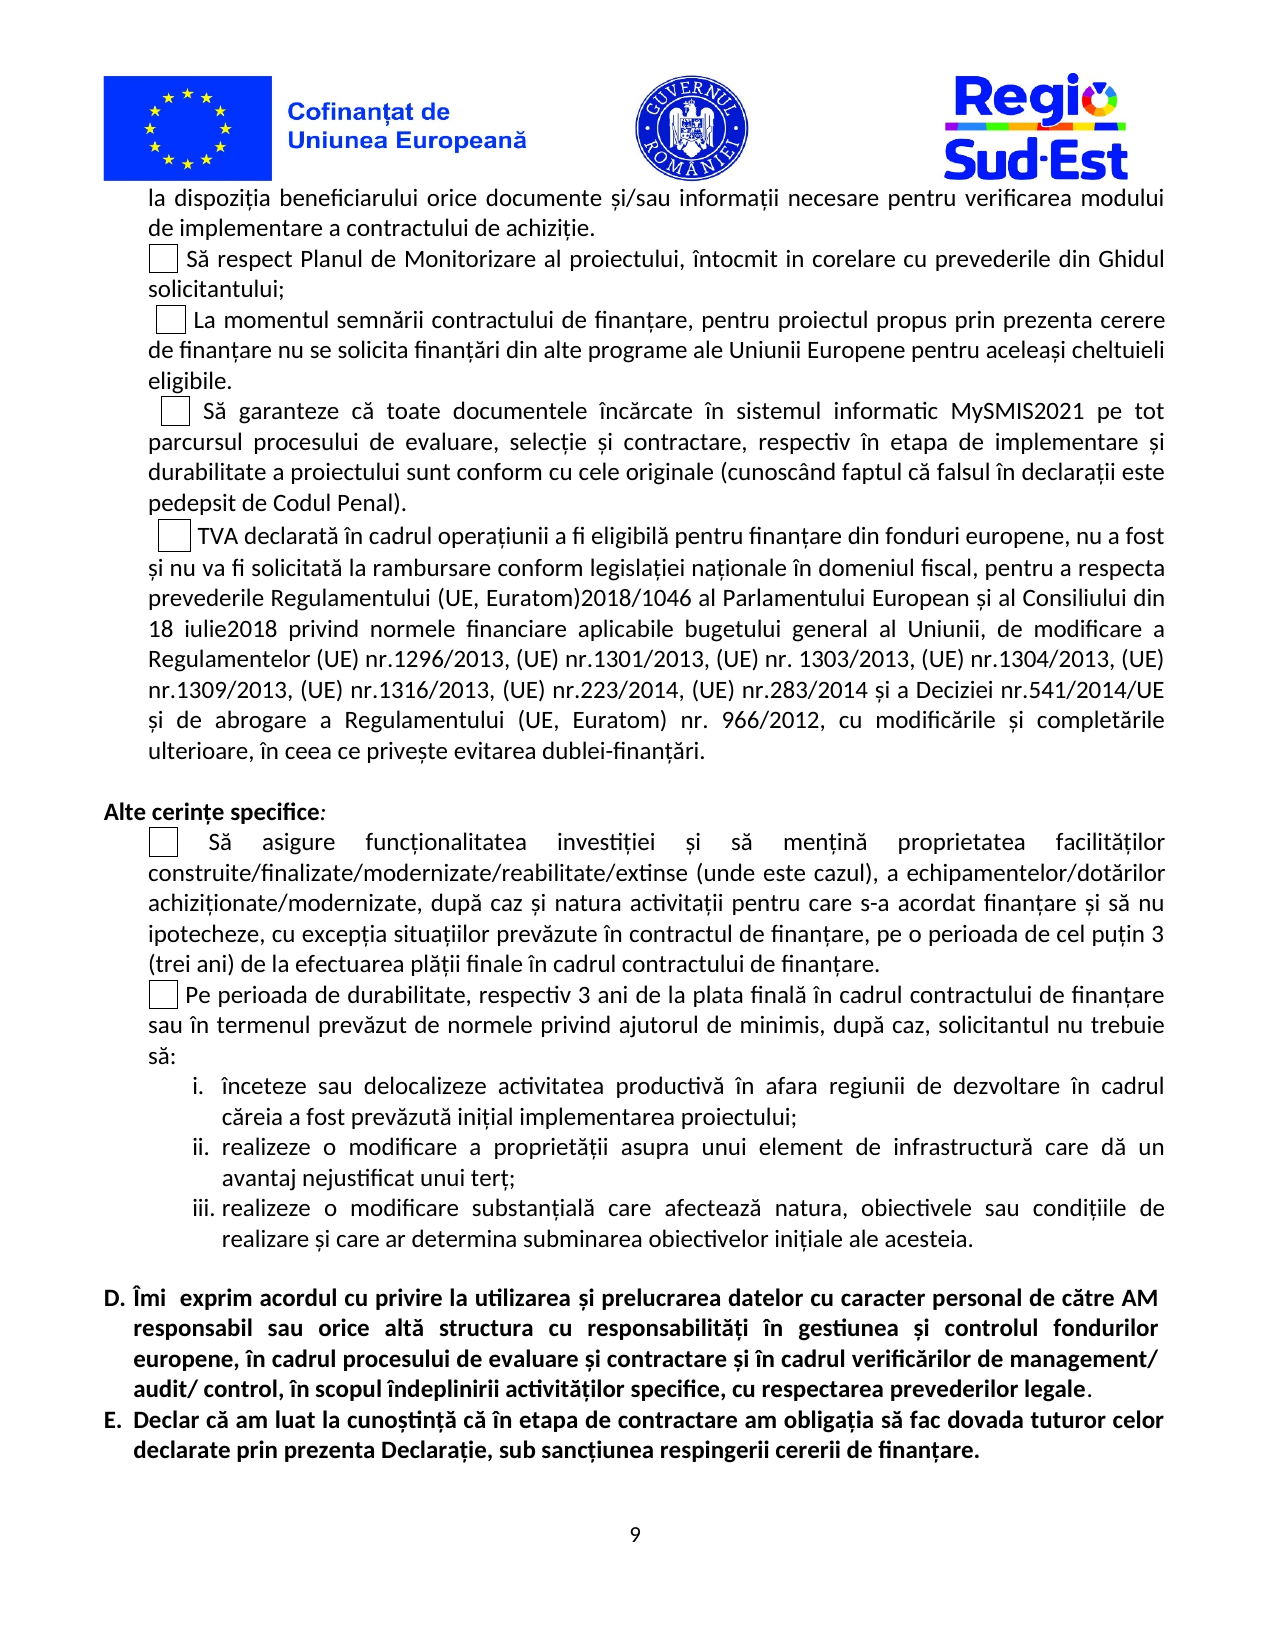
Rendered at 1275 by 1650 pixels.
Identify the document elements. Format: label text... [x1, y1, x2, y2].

text Să garanteze că toate documentele încărcate în sistemul informatic MySMIS2021 pe tot parcursul procesului de evaluare, selecție și contractare, respectiv în etapa de implementare și durabilitate a proiectului sunt conform cu cele originale (cunoscând faptul că falsul în declarații este pedepsit de Codul Penal). [148, 396, 1167, 518]
list Pe perioada de durabilitate, respectiv 3 ani de la plata finală în cadrul contractului de finanțare sau în termenul prevăzut de normele privind ajutorul de minimis, după caz, solicitantul nu trebuie să: [148, 979, 1167, 1071]
picture [103, 73, 1128, 182]
text Să asigure funcționalitatea investiției și să mențină proprietatea facilităților construite/finalizate/modernizate/reabilitate/extinse (unde este cazul), a echipamentelor/dotărilor achiziționate/modernizate, după caz și natura activitații pentru care s-a acordat finanțare și să nu ipotecheze, cu excepția situațiilor prevăzute în contractul de finanțare, pe o perioada de cel puțin 3 (trei ani) de la efectuarea plății finale în cadrul contractului de finanțare. [148, 826, 1167, 979]
text Să respect Planul de Monitorizare al proiectului, întocmit in corelare cu prevederile din Ghidul solicitantului; [148, 243, 1167, 304]
text Alte cerințe specifice: [103, 796, 1167, 826]
list Declar că am luat la cunoștință că în etapa de contractare am obligația să fac dovada tuturor celor declarate prin prezenta Declarație, sub sancțiunea respingerii cererii de finanțare. [103, 1404, 1167, 1465]
text La momentul semnării contractului de finanțare, pentru proiectul propus prin prezenta cerere de finanțare nu se solicita finanțări din alte programe ale Uniunii Europene pentru aceleași cheltuieli eligibile. [148, 304, 1167, 396]
list ii. realizeze o modificare a proprietății asupra unui element de infrastructură care dă un avantaj nejustificat unui terț; [192, 1132, 1167, 1193]
list TVA declarată în cadrul operațiunii a fi eligibilă pentru finanțare din fonduri europene, nu a fost și nu va fi solicitată la rambursare conform legislației naționale în domeniul fiscal, pentru a respecta prevederile Regulamentului (UE, Euratom)2018/1046 al Parlamentului European și al Consiliului din 18 iulie2018 privind normele financiare aplicabile bugetului general al Uniunii, de modificare a Regulamentelor (UE) nr.1296/2013, (UE) nr.1301/2013, (UE) nr. 1303/2013, (UE) nr.1304/2013, (UE) nr.1309/2013, (UE) nr.1316/2013, (UE) nr.223/2014, (UE) nr.283/2014 și a Deciziei nr.541/2014/UE și de abrogare a Regulamentului (UE, Euratom) nr. 966/2012, cu modificările și completările ulterioare, în ceea ce privește evitarea dublei-finanțări. [110, 518, 1167, 765]
list i. înceteze sau delocalizeze activitatea productivă în afara regiunii de dezvoltare în cadrul căreia a fost prevăzută inițial implementarea proiectului; [192, 1071, 1167, 1132]
list Îmi exprim acordul cu privire la utilizarea şi prelucrarea datelor cu caracter personal de către AM responsabil sau orice altă structura cu responsabilități în gestiunea și controlul fondurilor europene, în cadrul procesului de evaluare și contractare și în cadrul verificărilor de management/ audit/ control, în scopul îndeplinirii activităților specifice, cu respectarea prevederilor legale. [103, 1282, 1160, 1404]
list iii. realizeze o modificare substanțială care afectează natura, obiectivele sau condițiile de realizare și care ar determina subminarea obiectivelor inițiale ale acesteia. [192, 1193, 1167, 1254]
